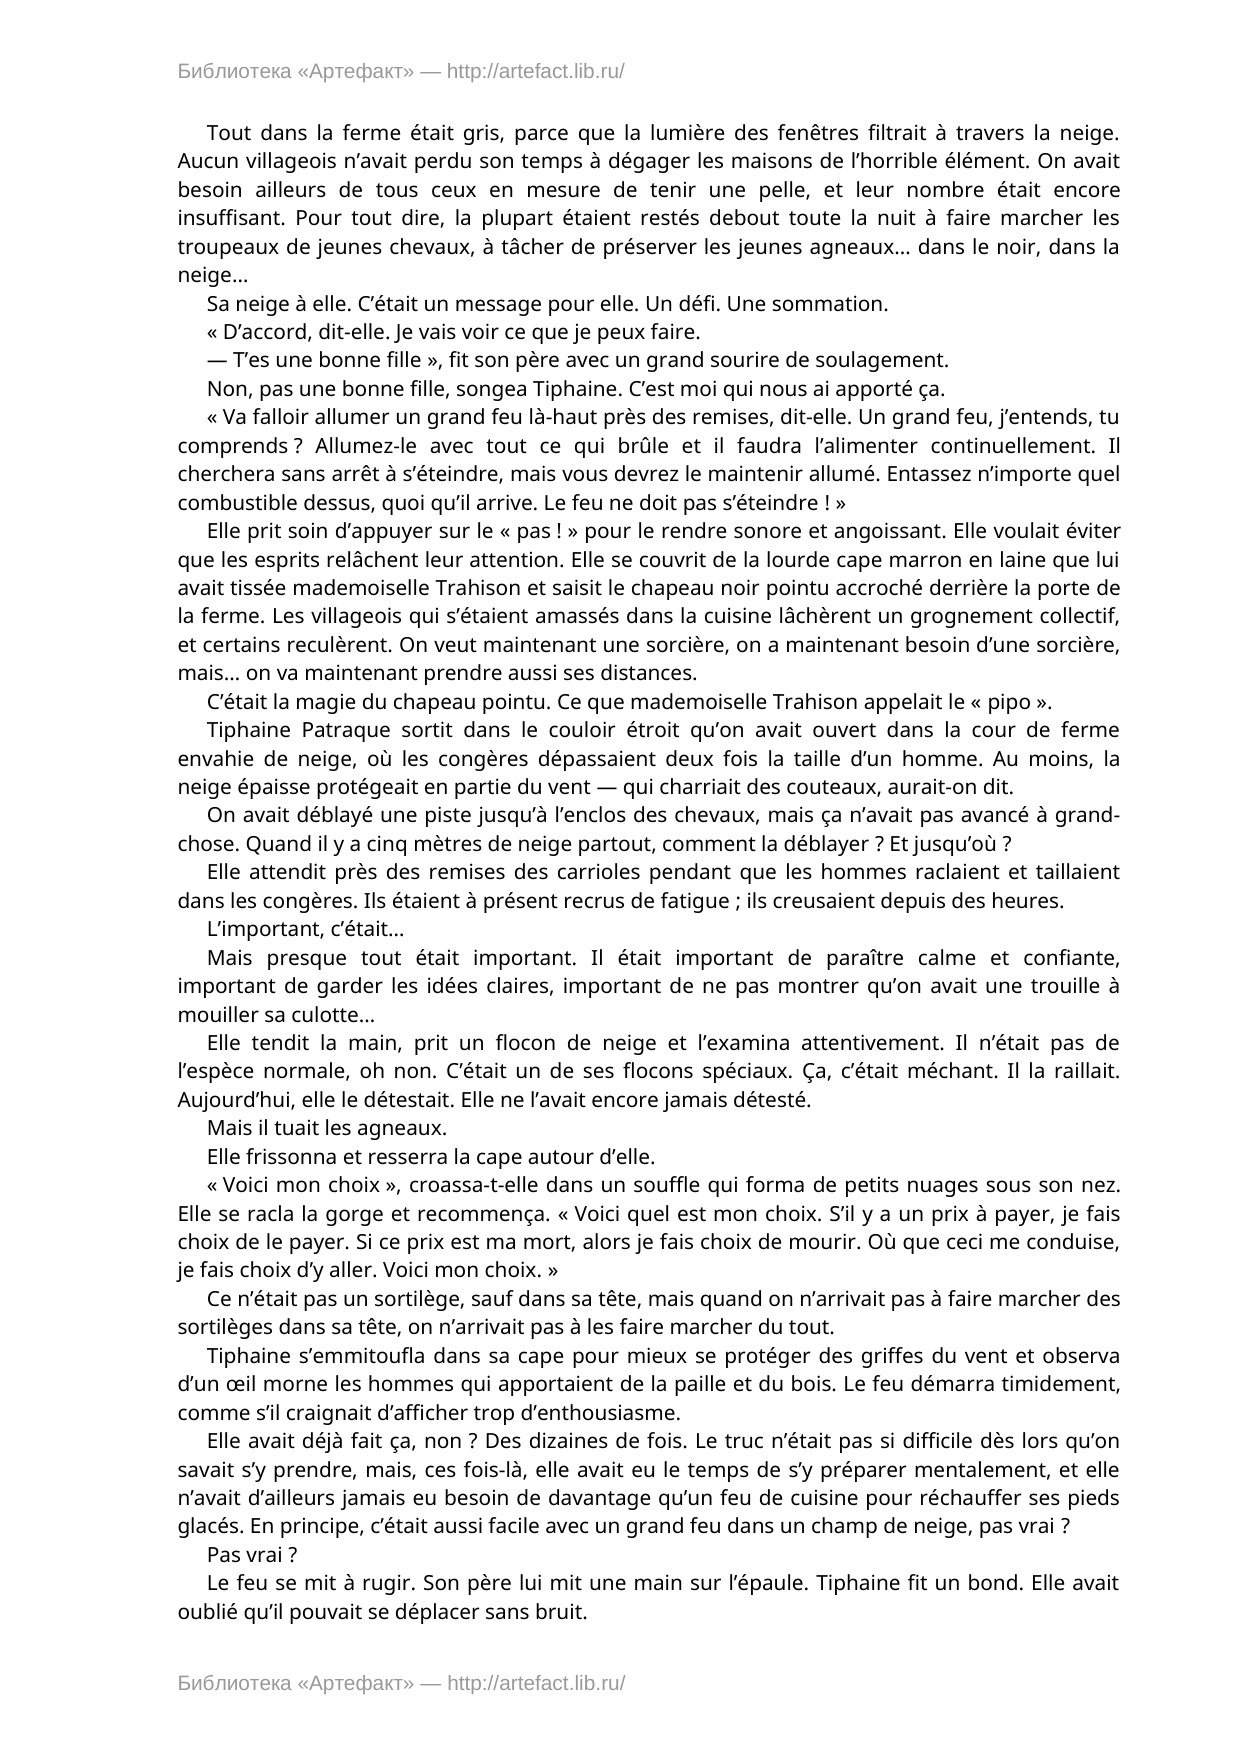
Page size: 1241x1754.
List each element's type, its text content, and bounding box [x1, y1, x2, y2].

text Mais presque tout était important. Il était important de paraître calme et confiante, important de garder les idées claires, important de ne pas montrer qu’on avait une trouille à mouiller sa culotte… [177, 943, 1122, 1028]
text Pas vrai ? [177, 1540, 1122, 1568]
text L’important, c’était… [177, 914, 1122, 943]
text Non, pas une bonne fille, songea Tiphaine. C’est moi qui nous ai apporté ça. [177, 374, 1122, 402]
text Elle tendit la main, prit un flocon de neige et l’examina attentivement. Il n’était pas de l’espèce normale, oh non. C’était un de ses flocons spéciaux. Ça, c’était méchant. Il la raillait. Aujourd’hui, elle le détestait. Elle ne l’avait encore jamais détesté. [177, 1028, 1122, 1113]
text Tiphaine Patraque sortit dans le couloir étroit qu’on avait ouvert dans la cour de ferme envahie de neige, où les congères dépassaient deux fois la taille d’un homme. Au moins, la neige épaisse protégeait en partie du vent — qui charriait des couteaux, aurait-on dit. [177, 715, 1122, 801]
text C’était la magie du chapeau pointu. Ce que mademoiselle Trahison appelait le « pipo ». [177, 687, 1122, 715]
text Elle prit soin d’appuyer sur le « pas ! » pour le rendre sonore et angoissant. Elle voulait éviter que les esprits relâchent leur attention. Elle se couvrit de la lourde cape marron en laine que lui avait tissée mademoiselle Trahison et saisit le chapeau noir pointu accroché derrière la porte de la ferme. Les villageois qui s’étaient amassés dans la cuisine lâchèrent un grognement collectif, et certains reculèrent. On veut maintenant une sorcière, on a maintenant besoin d’une sorcière, mais… on va maintenant prendre aussi ses distances. [177, 516, 1122, 687]
text « Va falloir allumer un grand feu là-haut près des remises, dit-elle. Un grand feu, j’entends, tu comprends ? Allumez-le avec tout ce qui brûle et il faudra l’alimenter continuellement. Il cherchera sans arrêt à s’éteindre, mais vous devrez le maintenir allumé. Entassez n’importe quel combustible dessus, quoi qu’il arrive. Le feu ne doit pas s’éteindre ! » [177, 402, 1122, 516]
text Elle avait déjà fait ça, non ? Des dizaines de fois. Le truc n’était pas si difficile dès lors qu’on savait s’y prendre, mais, ces fois-là, elle avait eu le temps de s’y préparer mentalement, et elle n’avait d’ailleurs jamais eu besoin de davantage qu’un feu de cuisine pour réchauffer ses pieds glacés. En principe, c’était aussi facile avec un grand feu dans un champ de neige, pas vrai ? [177, 1426, 1122, 1540]
text On avait déblayé une piste jusqu’à l’enclos des chevaux, mais ça n’avait pas avancé à grand-chose. Quand il y a cinq mètres de neige partout, comment la déblayer ? Et jusqu’où ? [177, 801, 1122, 857]
text — T’es une bonne fille », fit son père avec un grand sourire de soulagement. [177, 346, 1122, 374]
text Le feu se mit à rugir. Son père lui mit une main sur l’épaule. Tiphaine fit un bond. Elle avait oublié qu’il pouvait se déplacer sans bruit. [177, 1568, 1122, 1625]
text Elle attendit près des remises des carrioles pendant que les hommes raclaient et taillaient dans les congères. Ils étaient à présent recrus de fatigue ; ils creusaient depuis des heures. [177, 857, 1122, 914]
text Ce n’était pas un sortilège, sauf dans sa tête, mais quand on n’arrivait pas à faire marcher des sortilèges dans sa tête, on n’arrivait pas à les faire marcher du tout. [177, 1284, 1122, 1341]
text Sa neige à elle. C’était un message pour elle. Un défi. Une sommation. [177, 289, 1122, 317]
text « D’accord, dit-elle. Je vais voir ce que je peux faire. [177, 317, 1122, 346]
text Tout dans la ferme était gris, parce que la lumière des fenêtres filtrait à travers la neige. Aucun villageois n’avait perdu son temps à dégager les maisons de l’horrible élément. On avait besoin ailleurs de tous ceux en mesure de tenir une pelle, et leur nombre était encore insuffisant. Pour tout dire, la plupart étaient restés debout toute la nuit à faire marcher les troupeaux de jeunes chevaux, à tâcher de préserver les jeunes agneaux… dans le noir, dans la neige… [177, 118, 1122, 289]
text Elle frissonna et resserra la cape autour d’elle. [177, 1142, 1122, 1170]
text Mais il tuait les agneaux. [177, 1113, 1122, 1142]
text Tiphaine s’emmitoufla dans sa cape pour mieux se protéger des griffes du vent et observa d’un œil morne les hommes qui apportaient de la paille et du bois. Le feu démarra timidement, comme s’il craignait d’afficher trop d’enthousiasme. [177, 1341, 1122, 1426]
text « Voici mon choix », croassa-t-elle dans un souffle qui forma de petits nuages sous son nez. Elle se racla la gorge et recommença. « Voici quel est mon choix. S’il y a un prix à payer, je fais choix de le payer. Si ce prix est ma mort, alors je fais choix de mourir. Où que ceci me conduise, je fais choix d’y aller. Voici mon choix. » [177, 1170, 1122, 1284]
